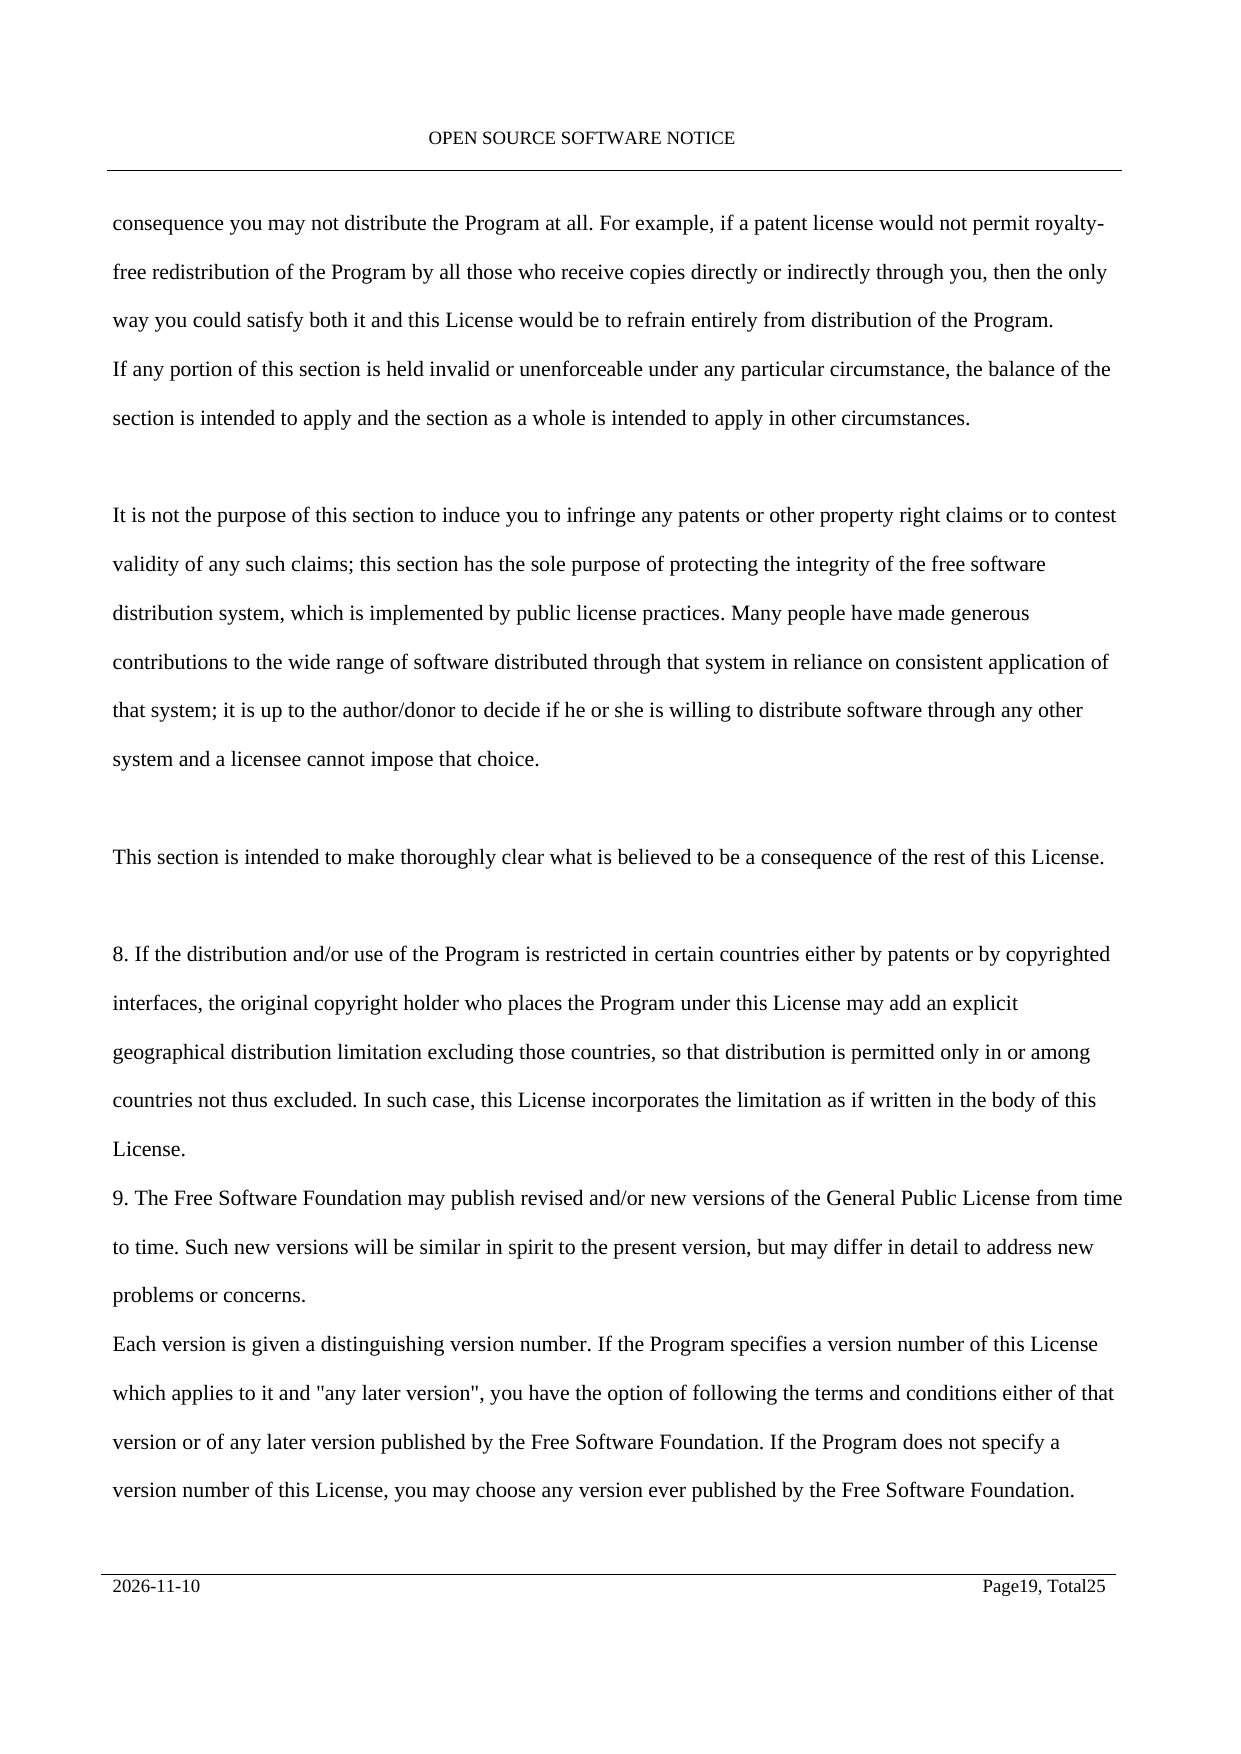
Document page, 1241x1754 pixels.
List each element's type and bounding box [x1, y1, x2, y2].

text [112, 206, 1128, 1506]
